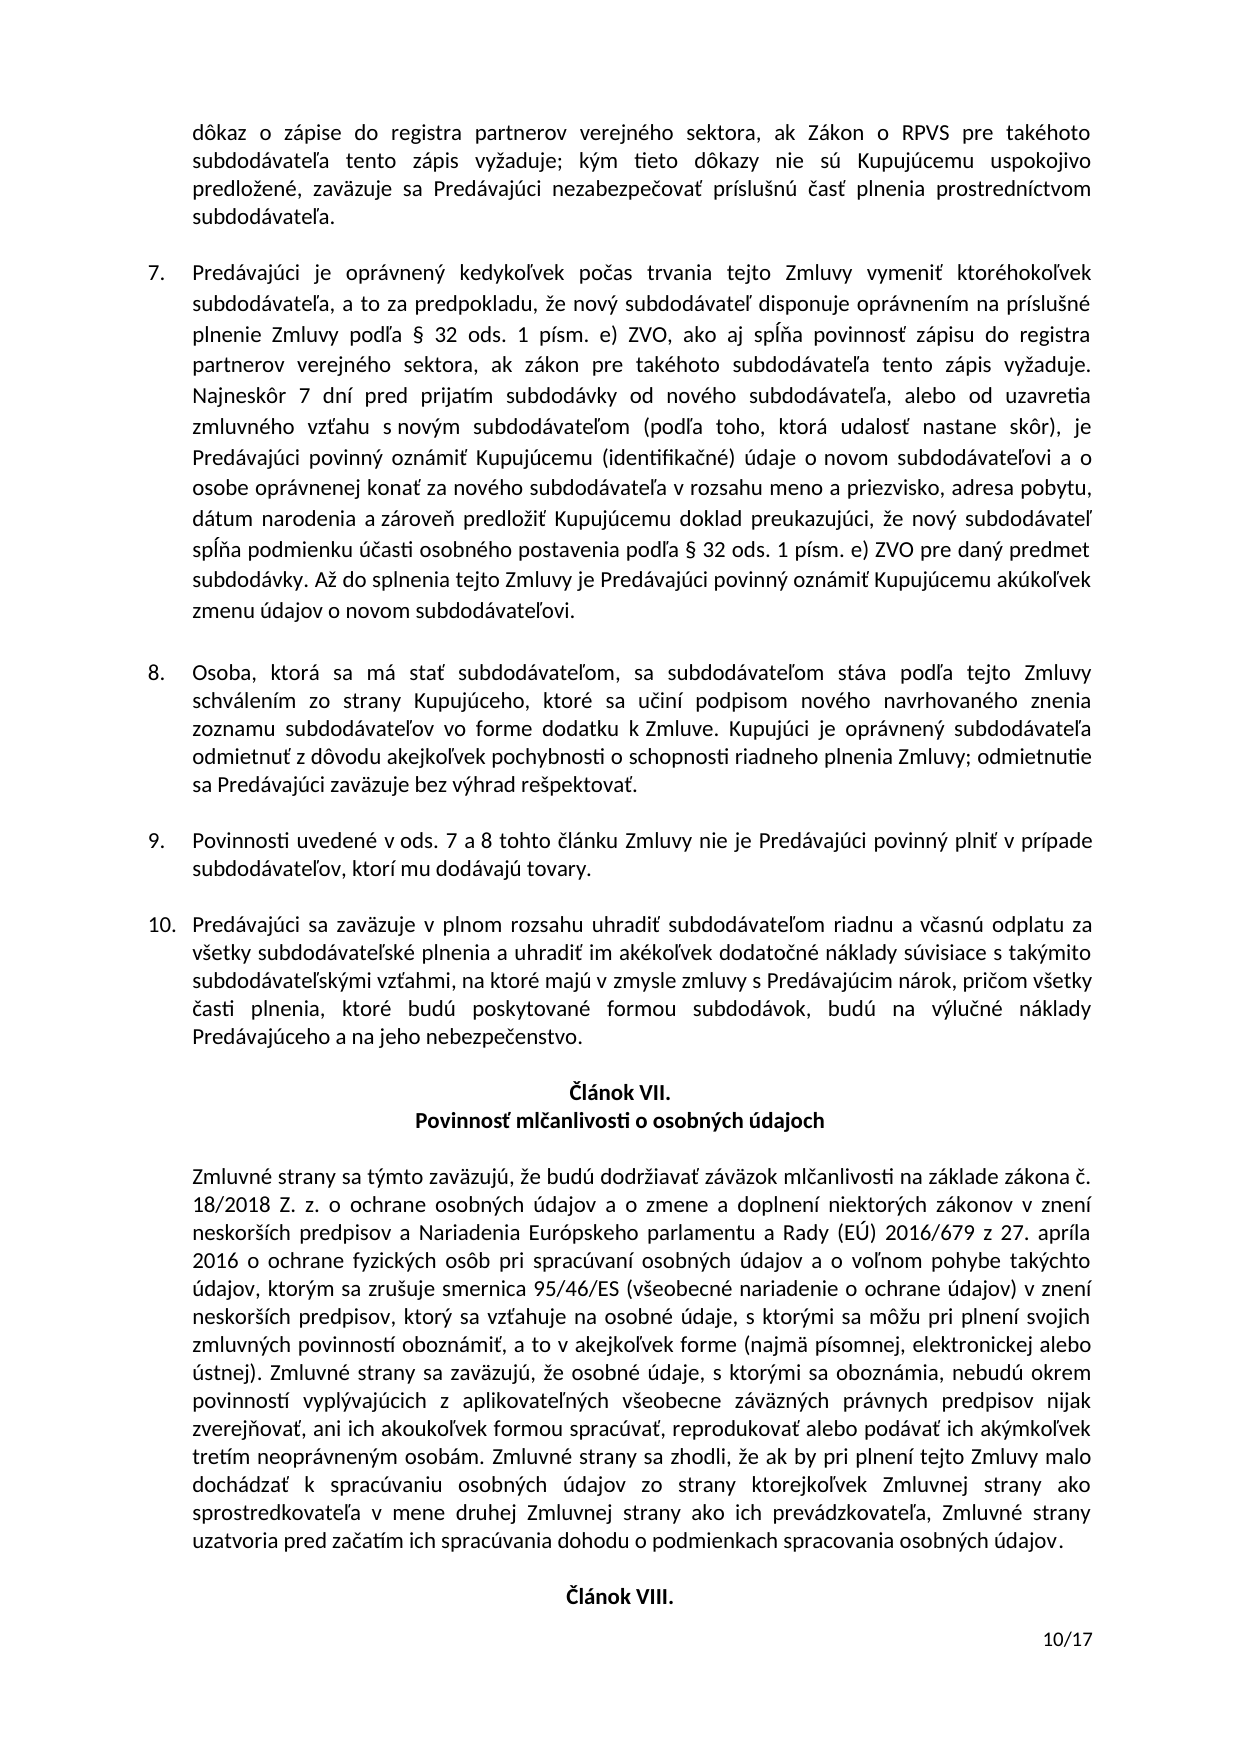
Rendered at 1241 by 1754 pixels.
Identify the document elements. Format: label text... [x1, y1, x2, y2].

text Povinnosť mlčanlivosti o osobných údajoch [148, 1106, 1093, 1134]
list Predávajúci je oprávnený kedykoľvek počas trvania tejto Zmluvy vymeniť ktoréhokoľvek subdodávateľa, a to za predpokladu, že nový subdodávateľ disponuje oprávnením na príslušné plnenie Zmluvy podľa § 32 ods. 1 písm. e) ZVO, ako aj spĺňa povinnosť zápisu do registra partnerov verejného sektora, ak zákon pre takéhoto subdodávateľa tento zápis vyžaduje. Najneskôr 7 dní pred prijatím subdodávky od nového subdodávateľa, alebo od uzavretia zmluvného vzťahu s novým subdodávateľom (podľa toho, ktorá udalosť nastane skôr), je Predávajúci povinný oznámiť Kupujúcemu (identifikačné) údaje o novom subdodávateľovi a o osobe oprávnenej konať za nového subdodávateľa v rozsahu meno a priezvisko, adresa pobytu, dátum narodenia a zároveň predložiť Kupujúcemu doklad preukazujúci, že nový subdodávateľ spĺňa podmienku účasti osobného postavenia podľa § 32 ods. 1 písm. e) ZVO pre daný predmet subdodávky. Až do splnenia tejto Zmluvy je Predávajúci povinný oznámiť Kupujúcemu akúkoľvek zmenu údajov o novom subdodávateľovi. [148, 258, 1093, 624]
list Povinnosti uvedené v ods. 7 a 8 tohto článku Zmluvy nie je Predávajúci povinný plniť v prípade subdodávateľov, ktorí mu dodávajú tovary. [148, 826, 1093, 882]
text Zmluvné strany sa týmto zaväzujú, že budú dodržiavať záväzok mlčanlivosti na základe zákona č. 18/2018 Z. z. o ochrane osobných údajov a o zmene a doplnení niektorých zákonov v znení neskorších predpisov a Nariadenia Európskeho parlamentu a Rady (EÚ) 2016/679 z 27. apríla 2016 o ochrane fyzických osôb pri spracúvaní osobných údajov a o voľnom pohybe takýchto údajov, ktorým sa zrušuje smernica 95/46/ES (všeobecné nariadenie o ochrane údajov) v znení neskorších predpisov, ktorý sa vzťahuje na osobné údaje, s ktorými sa môžu pri plnení svojich zmluvných povinností oboznámiť, a to v akejkoľvek forme (najmä písomnej, elektronickej alebo ústnej). Zmluvné strany sa zaväzujú, že osobné údaje, s ktorými sa oboznámia, nebudú okrem povinností vyplývajúcich z aplikovateľných všeobecne záväzných právnych predpisov nijak zverejňovať, ani ich akoukoľvek formou spracúvať, reprodukovať alebo podávať ich akýmkoľvek tretím neoprávneným osobám. Zmluvné strany sa zhodli, že ak by pri plnení tejto Zmluvy malo dochádzať k spracúvaniu osobných údajov zo strany ktorejkoľvek Zmluvnej strany ako sprostredkovateľa v mene druhej Zmluvnej strany ako ich prevádzkovateľa, Zmluvné strany uzatvoria pred začatím ich spracúvania dohodu o podmienkach spracovania osobných údajov. [192, 1162, 1093, 1554]
list Článok VIII. [148, 1582, 1093, 1611]
list Článok VII. [148, 1078, 1093, 1106]
list Osoba, ktorá sa má stať subdodávateľom, sa subdodávateľom stáva podľa tejto Zmluvy schválením zo strany Kupujúceho, ktoré sa učiní podpisom nového navrhovaného znenia zoznamu subdodávateľov vo forme dodatku k Zmluve. Kupujúci je oprávnený subdodávateľa odmietnuť z dôvodu akejkoľvek pochybnosti o schopnosti riadneho plnenia Zmluvy; odmietnutie sa Predávajúci zaväzuje bez výhrad rešpektovať. [148, 658, 1093, 798]
list Predávajúci sa zaväzuje v plnom rozsahu uhradiť subdodávateľom riadnu a včasnú odplatu za všetky subdodávateľské plnenia a uhradiť im akékoľvek dodatočné náklady súvisiace s takýmito subdodávateľskými vzťahmi, na ktoré majú v zmysle zmluvy s Predávajúcim nárok, pričom všetky časti plnenia, ktoré budú poskytované formou subdodávok, budú na výlučné náklady Predávajúceho a na jeho nebezpečenstvo. [148, 910, 1093, 1050]
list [148, 118, 1093, 230]
